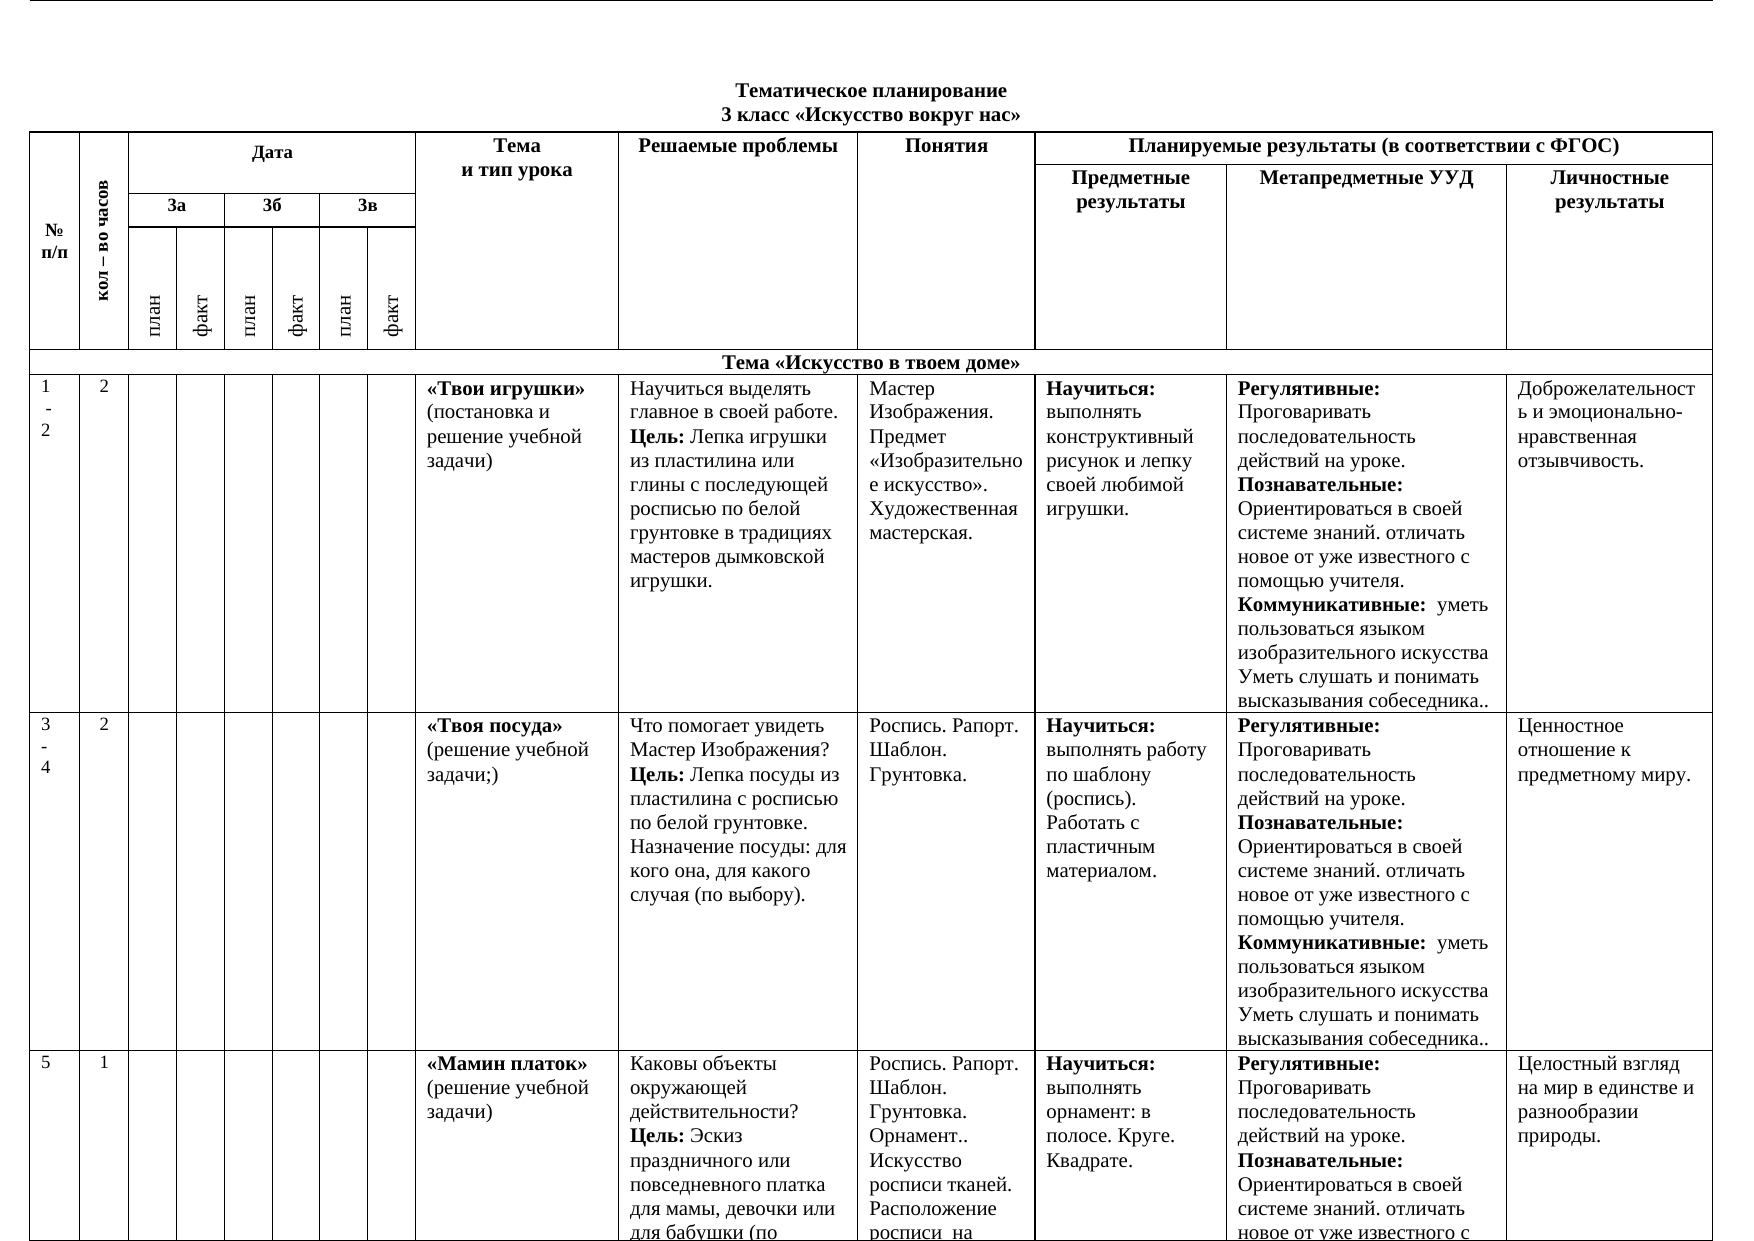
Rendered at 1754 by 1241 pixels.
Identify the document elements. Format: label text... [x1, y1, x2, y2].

table_cell Регулятивные: Проговаривать последовательность действий на уроке. Познавательные: Ориентироваться в своей системе знаний. отличать новое от уже известного с помощью учителя. Коммуникативные: уметь пользоваться языком изобразительного искусства Уметь слушать и понимать высказывания собеседника.. [1227, 713, 1506, 1050]
table_cell Понятия [858, 133, 1034, 349]
table_cell 2 [80, 713, 128, 1050]
table_cell 3 - 4 [30, 713, 79, 1050]
table_cell Каковы объекты окружающей действительности? Цель: Эскиз праздничного или повседневного платка для мамы, девочки или для бабушки (по желанию) [619, 1051, 857, 1240]
table_cell 1 [80, 1051, 128, 1240]
table_cell 3а [129, 194, 224, 226]
table_cell [177, 713, 224, 1050]
table_cell [273, 1051, 319, 1240]
table_cell факт [177, 228, 224, 349]
table_cell факт [368, 228, 415, 349]
table_cell [225, 713, 272, 1050]
table_header Тематическое планирование 3 класс «Искусство вокруг нас» [30, 1, 1713, 131]
table_cell [368, 375, 415, 712]
table_cell [273, 375, 319, 712]
table_cell «Твои игрушки» (постановка и решение учебной задачи) [416, 375, 618, 712]
table_cell 1 - 2 [30, 375, 79, 712]
table_cell Предметные результаты [1036, 165, 1226, 349]
table_cell план [225, 228, 272, 349]
table_cell план [320, 228, 367, 349]
table_cell Дата [129, 133, 415, 192]
table_cell Научиться: выполнять конструктивный рисунок и лепку своей любимой игрушки. [1036, 375, 1226, 712]
table_cell Научиться: выполнять работу по шаблону (роспись). Работать с пластичным материалом. [1036, 713, 1226, 1050]
table_cell Мастер Изображения. Предмет «Изобразительное искусство». Художественная мастерская. [858, 375, 1034, 712]
table_cell [320, 713, 367, 1050]
table_cell Роспись. Рапорт. Шаблон. Грунтовка. Орнамент.. Искусство росписи тканей. Расположение росписи на платке. Ритмика росписи. Колорит как средство выражения [858, 1051, 1034, 1240]
table_cell Планируемые результаты (в соответствии с ФГОС) [1036, 133, 1712, 164]
table_cell [320, 375, 367, 712]
table_cell Личностные результаты [1507, 165, 1712, 349]
table_cell Что помогает увидеть Мастер Изображения? Цель: Лепка посуды из пластилина с росписью по белой грунтовке. Назначение посуды: для кого она, для какого случая (по выбору). [619, 713, 857, 1050]
table_cell Метапредметные УУД [1227, 165, 1506, 349]
table_cell [320, 1051, 367, 1240]
table_cell Регулятивные: Проговаривать последовательность действий на уроке. Познавательные: Ориентироваться в своей системе знаний. отличать новое от уже известного с помощью учителя. Коммуникативные: уметь пользоваться языком изобразительного искусства Уметь слушать и понимать высказывания собеседника.. [1227, 375, 1506, 712]
table_cell Роспись. Рапорт. Шаблон. Грунтовка. [858, 713, 1034, 1050]
table_cell [129, 375, 176, 712]
table_cell [368, 713, 415, 1050]
table_cell «Твоя посуда» (решение учебной задачи;) [416, 713, 618, 1050]
table_cell Научиться выделять главное в своей работе. Цель: Лепка игрушки из пластилина или глины с последующей росписью по белой грунтовке в традициях мастеров дымковской игрушки. [619, 375, 857, 712]
table_cell [129, 1051, 176, 1240]
table_cell Тема «Искусство в твоем доме» [30, 350, 1712, 374]
table_cell план [129, 228, 176, 349]
table_cell [273, 713, 319, 1050]
table_cell [368, 1051, 415, 1240]
table_cell [129, 713, 176, 1050]
table_cell Целостный взгляд на мир в единстве и разнообразии природы. [1507, 1051, 1712, 1240]
table_cell [225, 1051, 272, 1240]
table_cell 5 [30, 1051, 79, 1240]
table_cell факт [273, 228, 319, 349]
table_cell [225, 375, 272, 712]
table_cell Ценностное отношение к предметному миру. [1507, 713, 1712, 1050]
table_cell Научиться: выполнять орнамент: в полосе. Круге. Квадрате. [1036, 1051, 1226, 1240]
table_cell 3б [225, 194, 319, 226]
table_cell «Мамин платок» (решение учебной задачи) [416, 1051, 618, 1240]
table_cell № п/п [30, 133, 79, 349]
table_cell Тема и тип урока [416, 133, 618, 349]
table_cell [177, 1051, 224, 1240]
table_cell Решаемые проблемы [619, 133, 857, 349]
table_cell 2 [80, 375, 128, 712]
table_cell 3в [320, 194, 415, 226]
table_cell Регулятивные: Проговаривать последовательность действий на уроке. Познавательные: Ориентироваться в своей системе знаний. отличать новое от уже известного с помощью учителя. Коммуникативные: уметь пользоваться языком изобразительного искусства Уметь слушать и понимать высказывания собеседника.. [1227, 1051, 1506, 1240]
table_cell [177, 375, 224, 712]
table_cell Доброжелательность и эмоционально-нравственная отзывчивость. [1507, 375, 1712, 712]
table_cell кол – во часов [80, 133, 128, 349]
